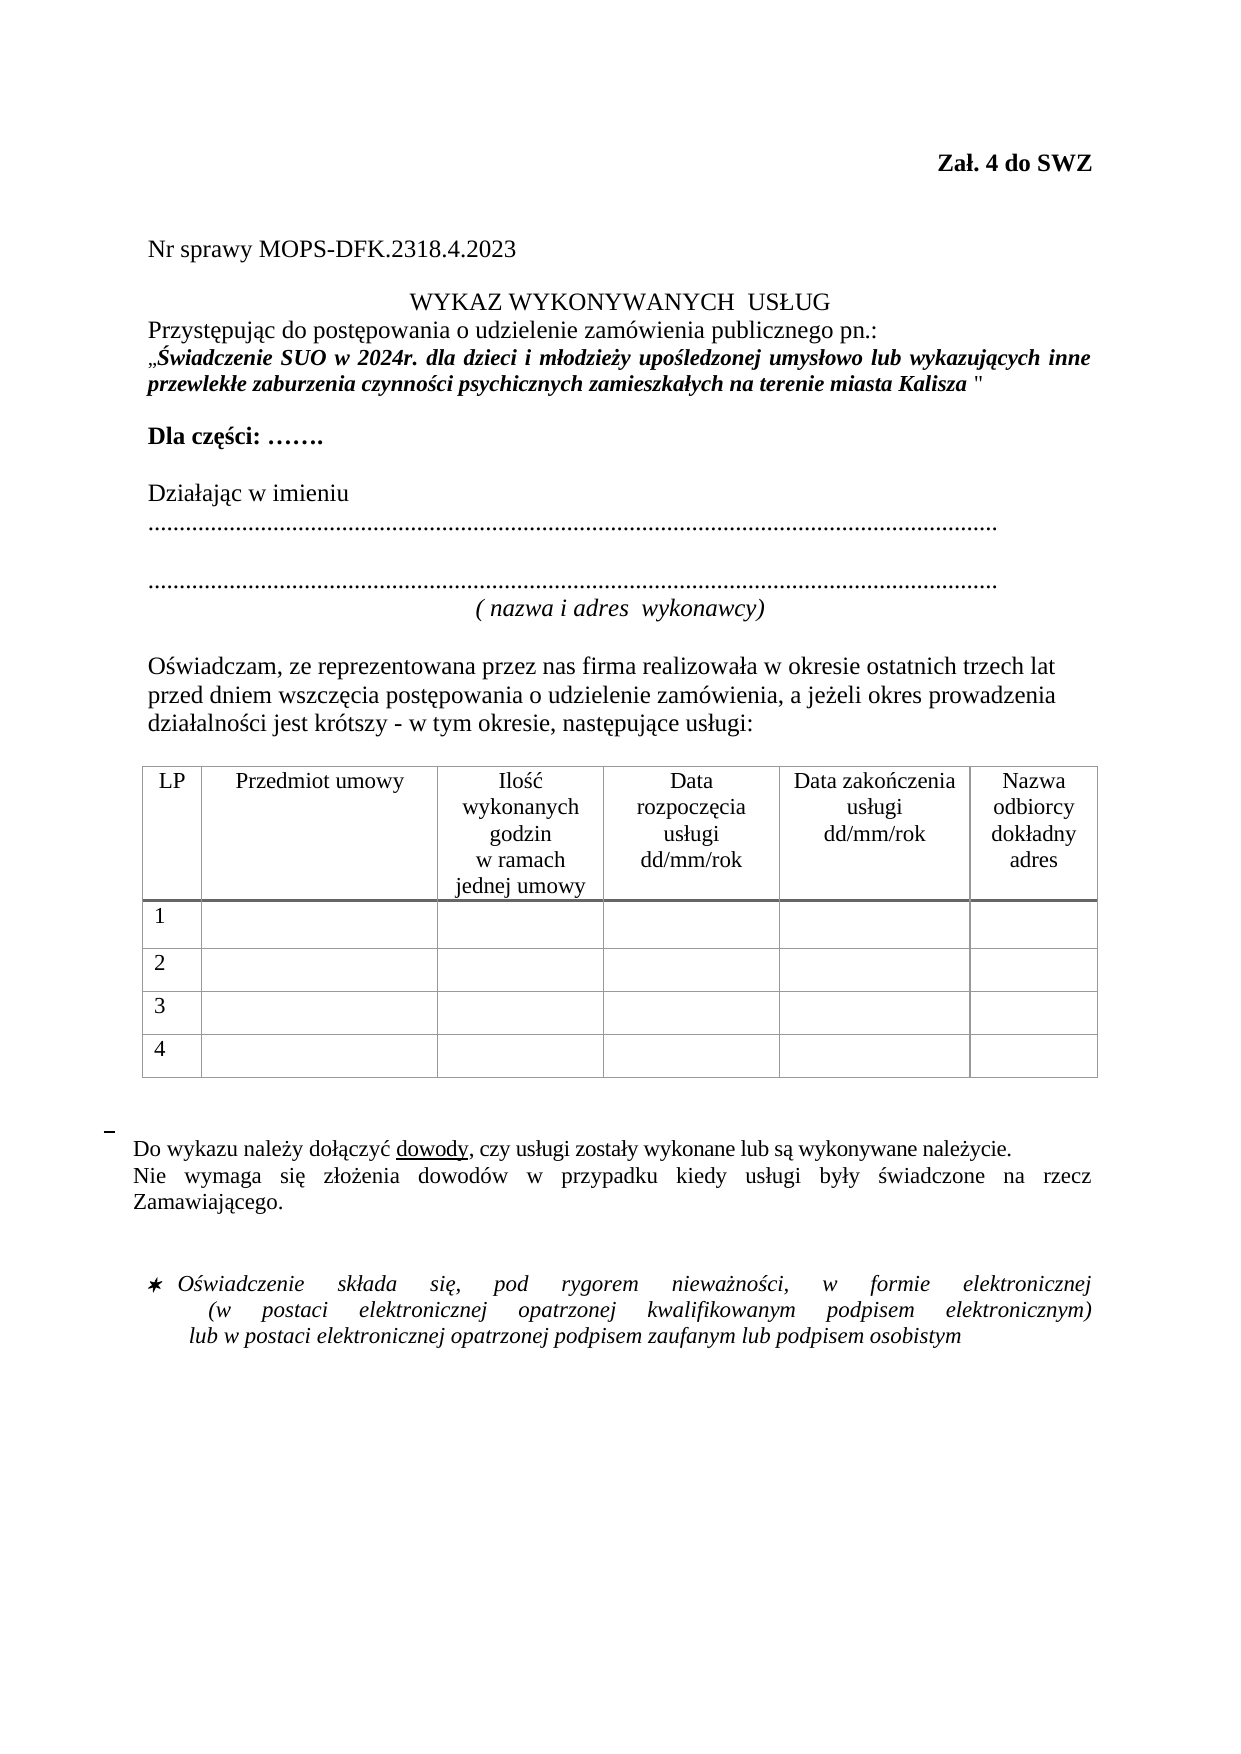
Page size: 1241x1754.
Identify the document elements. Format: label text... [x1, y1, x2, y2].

text ........................................................................................................................................ [148, 565, 1093, 593]
table_header Nazwa odbiorcy dokładny adres [971, 767, 1097, 899]
table_header Data zakończenia usługi dd/mm/rok [780, 767, 969, 899]
table_cell [604, 992, 779, 1034]
table_cell [438, 949, 603, 991]
list Zał. 4 do SWZ [664, 148, 1093, 176]
text ( nazwa i adres wykonawcy) [148, 593, 1093, 622]
text Do wykazu należy dołączyć dowody, czy usługi zostały wykonane lub są wykonywane należycie. [133, 1135, 1093, 1162]
list Nr sprawy MOPS-DFK.2318.4.2023 [148, 234, 1093, 263]
table_cell 4 [143, 1035, 201, 1077]
table_cell [604, 902, 779, 948]
table_cell [604, 949, 779, 991]
table_header LP [143, 767, 201, 899]
text Dla części: ……. [148, 421, 1093, 450]
table_cell [438, 992, 603, 1034]
text Przystępując do postępowania o udzielenie zamówienia publicznego pn.: [148, 315, 1093, 344]
table_cell [202, 949, 437, 991]
table_cell [971, 1035, 1097, 1077]
table_cell [438, 902, 603, 948]
table_cell [202, 1035, 437, 1077]
table_cell [780, 992, 969, 1034]
text WYKAZ WYKONYWANYCH USŁUG [148, 287, 1093, 315]
table_cell [438, 1035, 603, 1077]
table_cell [971, 949, 1097, 991]
table_cell [780, 902, 969, 948]
table_cell [780, 1035, 969, 1077]
table_cell 2 [143, 949, 201, 991]
table_cell [604, 1035, 779, 1077]
table_header Data rozpoczęcia usługi dd/mm/rok [604, 767, 779, 899]
text Nie wymaga się złożenia dowodów w przypadku kiedy usługi były świadczone na rzecz Zamawiającego. [133, 1162, 1093, 1214]
table_header Ilość wykonanych godzin w ramach jednej umowy [438, 767, 603, 899]
table_cell [971, 902, 1097, 948]
table_cell [202, 902, 437, 948]
list Oświadczenie składa się, pod rygorem nieważności, w formie elektronicznej (w postaci elektronicznej opatrzonej kwalifikowanym podpisem elektronicznym) lub w postaci elektronicznej opatrzonej podpisem zaufanym lub podpisem osobistym [148, 1269, 1093, 1349]
text „Świadczenie SUO w 2024r. dla dzieci i młodzieży upośledzonej umysłowo lub wykazujących inne przewlekłe zaburzenia czynności psychicznych zamieszkałych na terenie miasta Kalisza " [148, 344, 1093, 397]
text Działając w imieniu [148, 478, 1093, 507]
text Oświadczam, ze reprezentowana przez nas firma realizowała w okresie ostatnich trzech lat przed dniem wszczęcia postępowania o udzielenie zamówienia, a jeżeli okres prowadzenia działalności jest krótszy - w tym okresie, następujące usługi: [148, 651, 1093, 737]
table_cell 3 [143, 992, 201, 1034]
table_cell 1 [143, 902, 201, 948]
table_cell [780, 949, 969, 991]
table_header Przedmiot umowy [202, 767, 437, 899]
table_cell [202, 992, 437, 1034]
text ........................................................................................................................................ [148, 507, 1093, 536]
table_cell [971, 992, 1097, 1034]
